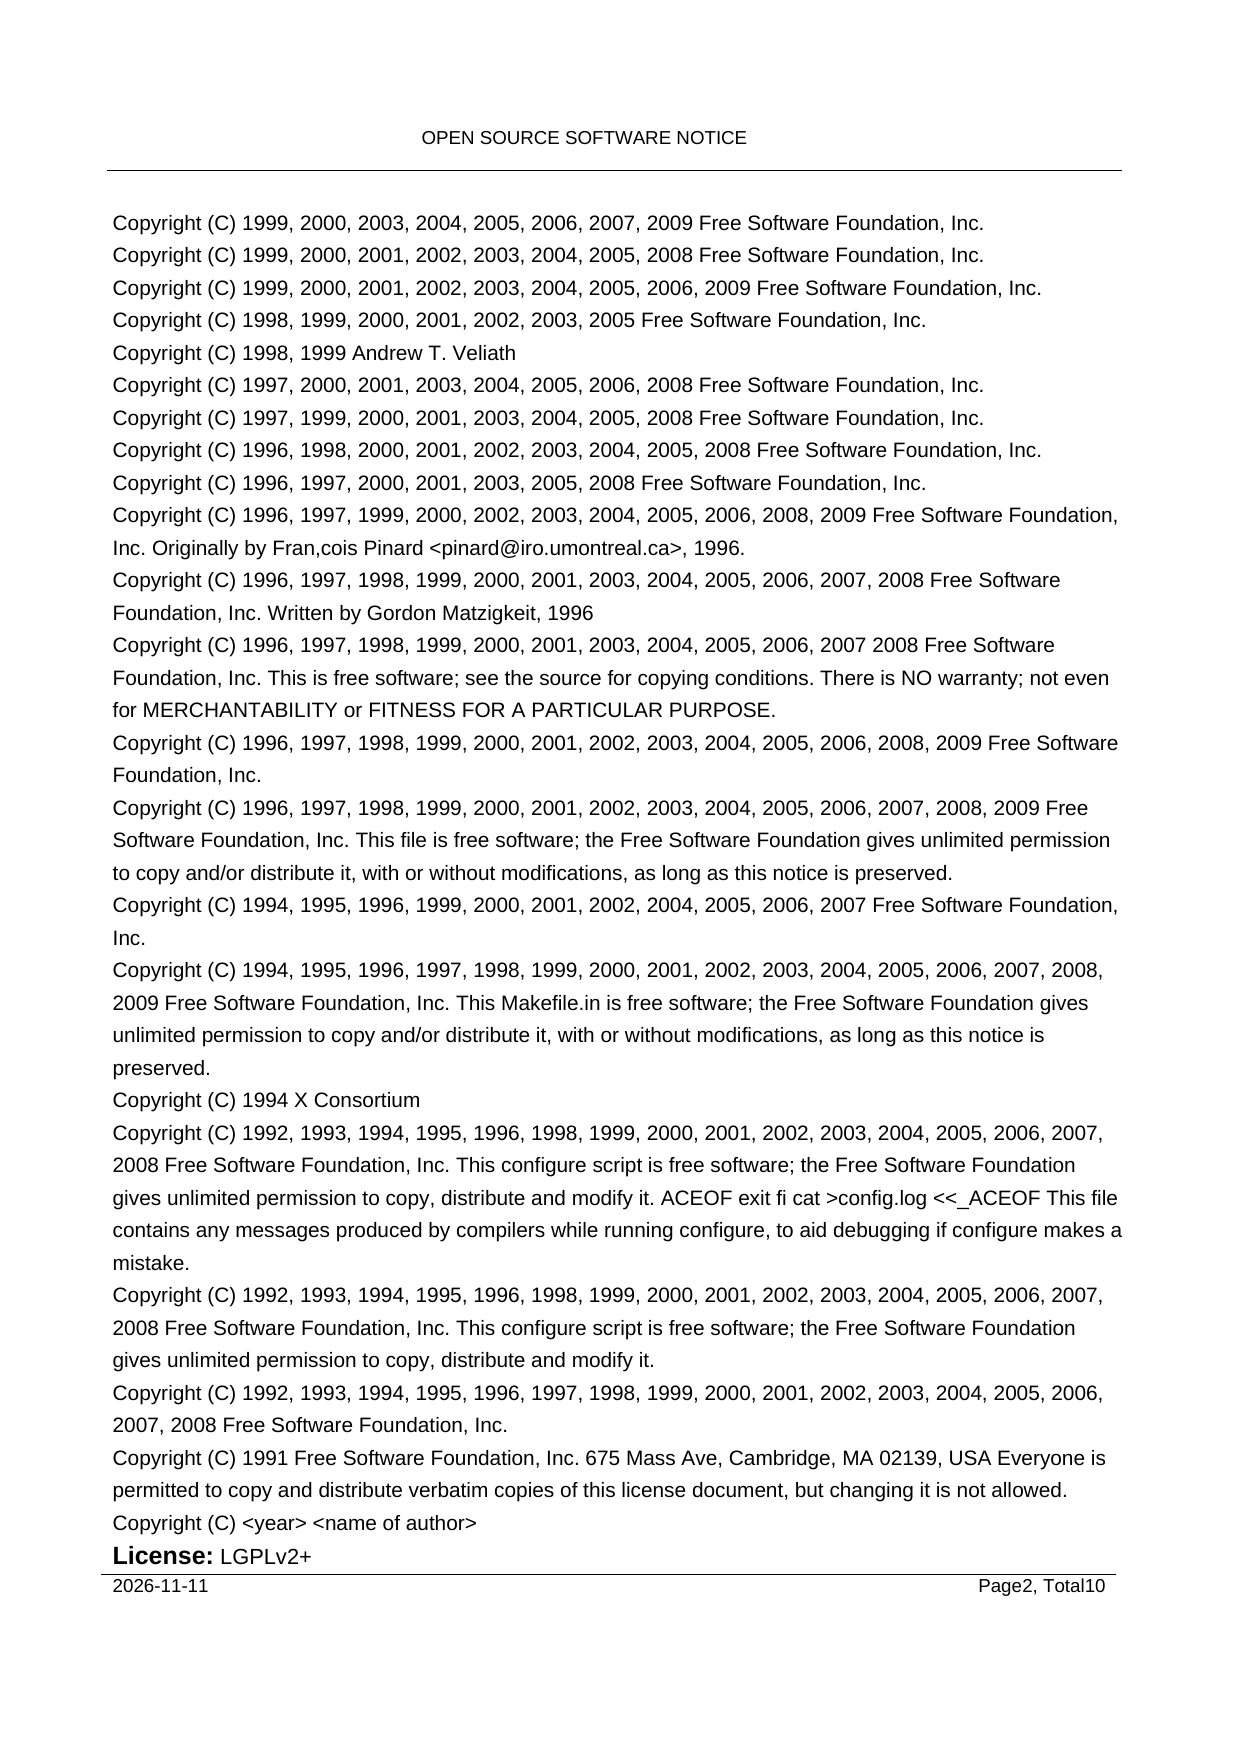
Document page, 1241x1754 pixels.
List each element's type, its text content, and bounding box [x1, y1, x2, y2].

text Copyright (C) 1996, 1998, 2000, 2001, 2002, 2003, 2004, 2005, 2008 Free Software Foundation, Inc. [112, 434, 1128, 466]
text Copyright (C) 1992, 1993, 1994, 1995, 1996, 1998, 1999, 2000, 2001, 2002, 2003, 2004, 2005, 2006, 2007, 2008 Free Software Foundation, Inc. This configure script is free software; the Free Software Foundation gives unlimited permission to copy, distribute and modify it. ACEOF exit fi cat >config.log <<_ACEOF This file contains any messages produced by compilers while running configure, to aid debugging if configure makes a mistake. [112, 1116, 1128, 1279]
text Copyright (C) 1997, 1999, 2000, 2001, 2003, 2004, 2005, 2008 Free Software Foundation, Inc. [112, 401, 1128, 434]
text Copyright (C) 1996, 1997, 2000, 2001, 2003, 2005, 2008 Free Software Foundation, Inc. [112, 466, 1128, 499]
text Copyright (C) 1996, 1997, 1998, 1999, 2000, 2001, 2002, 2003, 2004, 2005, 2006, 2008, 2009 Free Software Foundation, Inc. [112, 726, 1128, 791]
text Copyright (C) 1996, 1997, 1999, 2000, 2002, 2003, 2004, 2005, 2006, 2008, 2009 Free Software Foundation, Inc. Originally by Fran,cois Pinard <pinard@iro.umontreal.ca>, 1996. [112, 499, 1128, 564]
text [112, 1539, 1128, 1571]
text Copyright (C) 1992, 1993, 1994, 1995, 1996, 1997, 1998, 1999, 2000, 2001, 2002, 2003, 2004, 2005, 2006, 2007, 2008 Free Software Foundation, Inc. [112, 1376, 1128, 1441]
text Copyright (C) 1998, 1999, 2000, 2001, 2002, 2003, 2005 Free Software Foundation, Inc. [112, 304, 1128, 336]
text Copyright (C) 1994, 1995, 1996, 1997, 1998, 1999, 2000, 2001, 2002, 2003, 2004, 2005, 2006, 2007, 2008, 2009 Free Software Foundation, Inc. This Makefile.in is free software; the Free Software Foundation gives unlimited permission to copy and/or distribute it, with or without modifications, as long as this notice is preserved. [112, 954, 1128, 1084]
text Copyright (C) 1994 X Consortium [112, 1084, 1128, 1116]
text Copyright (C) 1994, 1995, 1996, 1999, 2000, 2001, 2002, 2004, 2005, 2006, 2007 Free Software Foundation, Inc. [112, 889, 1128, 954]
text Copyright (C) 1992, 1993, 1994, 1995, 1996, 1998, 1999, 2000, 2001, 2002, 2003, 2004, 2005, 2006, 2007, 2008 Free Software Foundation, Inc. This configure script is free software; the Free Software Foundation gives unlimited permission to copy, distribute and modify it. [112, 1279, 1128, 1376]
text Copyright (C) 1996, 1997, 1998, 1999, 2000, 2001, 2003, 2004, 2005, 2006, 2007 2008 Free Software Foundation, Inc. This is free software; see the source for copying conditions. There is NO warranty; not even for MERCHANTABILITY or FITNESS FOR A PARTICULAR PURPOSE. [112, 629, 1128, 726]
text Copyright (C) <year> <name of author> [112, 1506, 1128, 1539]
text Copyright (C) 1996, 1997, 1998, 1999, 2000, 2001, 2002, 2003, 2004, 2005, 2006, 2007, 2008, 2009 Free Software Foundation, Inc. This file is free software; the Free Software Foundation gives unlimited permission to copy and/or distribute it, with or without modifications, as long as this notice is preserved. [112, 791, 1128, 889]
text Copyright (C) 1999, 2000, 2001, 2002, 2003, 2004, 2005, 2008 Free Software Foundation, Inc. [112, 239, 1128, 271]
text Copyright (C) 1997, 2000, 2001, 2003, 2004, 2005, 2006, 2008 Free Software Foundation, Inc. [112, 369, 1128, 401]
text Copyright (C) 1991 Free Software Foundation, Inc. 675 Mass Ave, Cambridge, MA 02139, USA Everyone is permitted to copy and distribute verbatim copies of this license document, but changing it is not allowed. [112, 1441, 1128, 1506]
text Copyright (C) 1996, 1997, 1998, 1999, 2000, 2001, 2003, 2004, 2005, 2006, 2007, 2008 Free Software Foundation, Inc. Written by Gordon Matzigkeit, 1996 [112, 564, 1128, 629]
text Copyright (C) 1999, 2000, 2001, 2002, 2003, 2004, 2005, 2006, 2009 Free Software Foundation, Inc. [112, 271, 1128, 304]
text Copyright (C) 1998, 1999 Andrew T. Veliath [112, 336, 1128, 369]
text Copyright (C) 1999, 2000, 2003, 2004, 2005, 2006, 2007, 2009 Free Software Foundation, Inc. [112, 206, 1128, 239]
